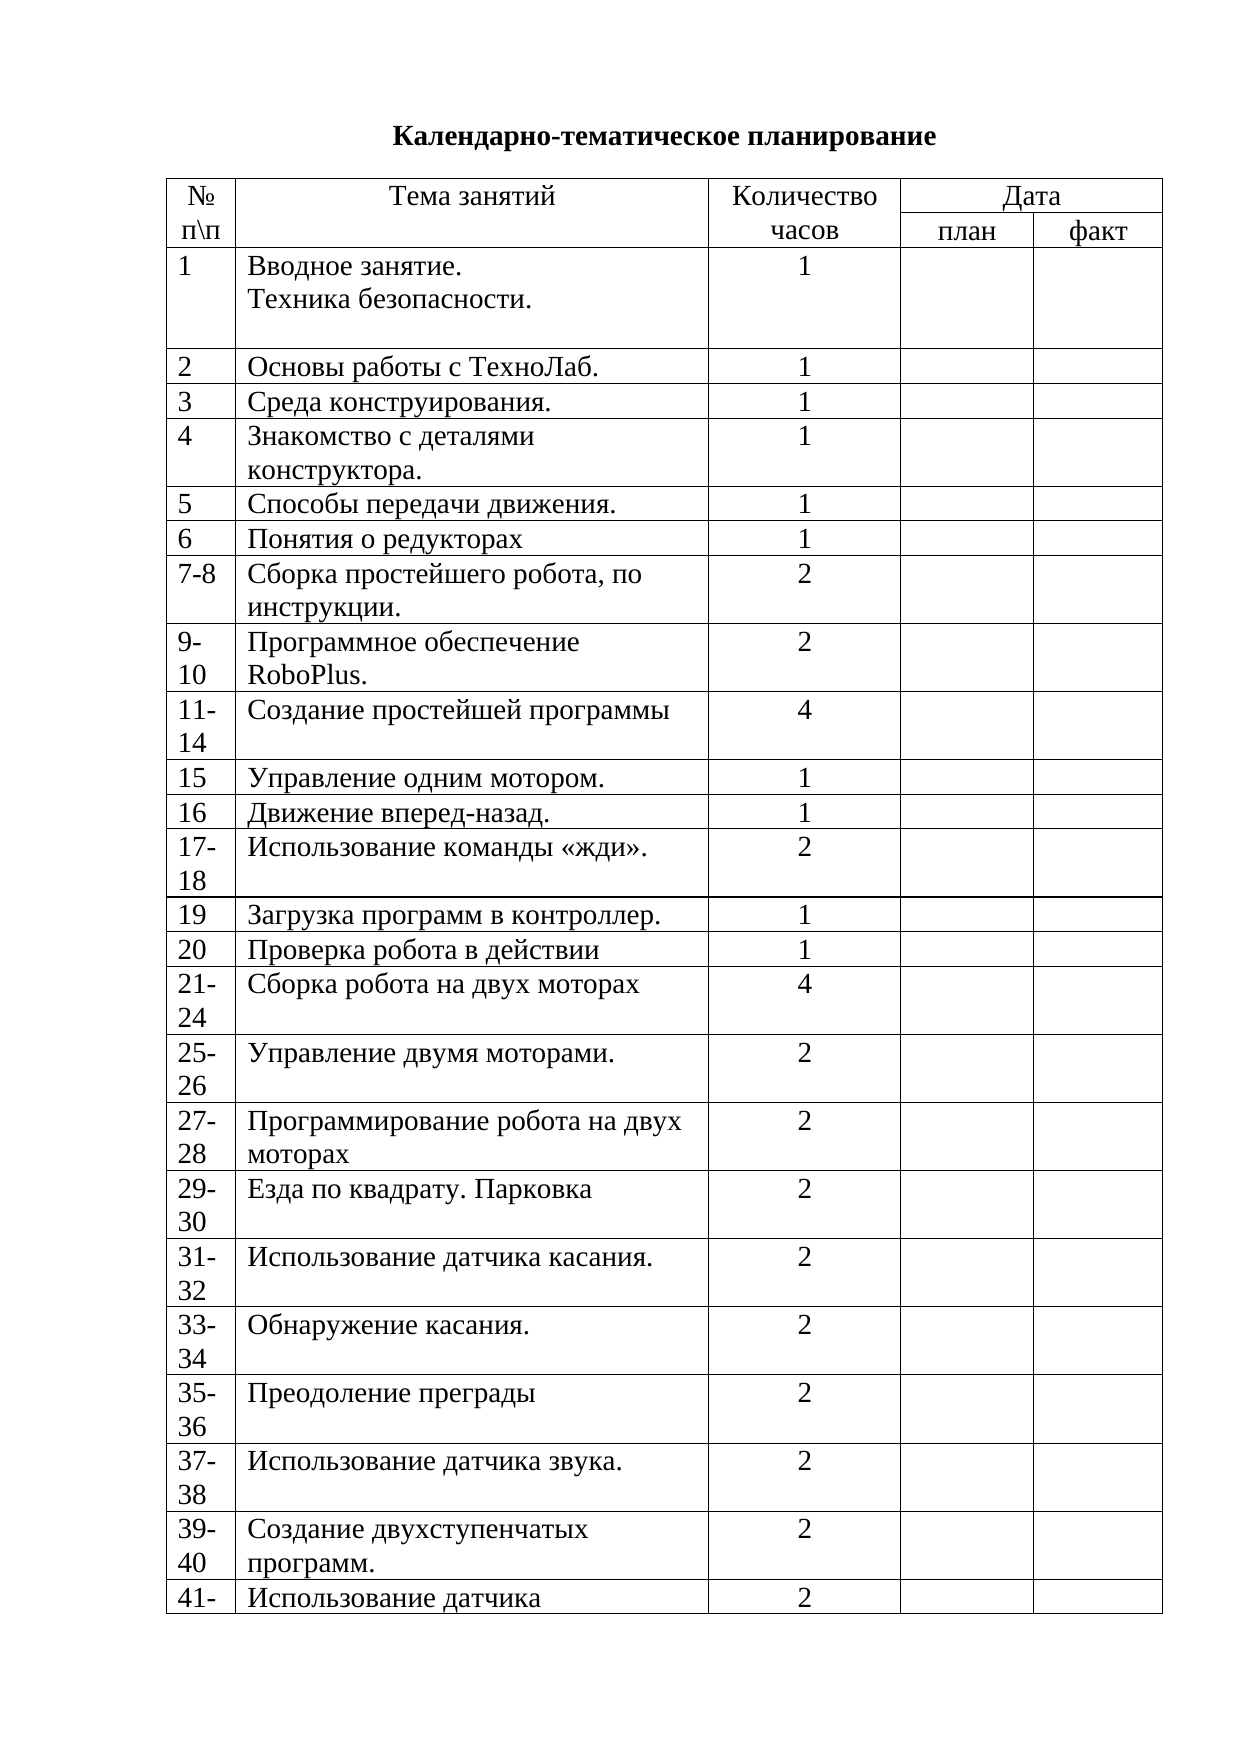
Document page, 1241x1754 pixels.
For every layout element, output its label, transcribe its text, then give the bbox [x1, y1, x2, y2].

table_header Тема занятий [236, 179, 708, 247]
table_cell Движение вперед-назад. [236, 795, 708, 828]
table_cell Сборка робота на двух моторах [236, 967, 708, 1034]
table_cell Сборка простейшего робота, по инструкции. [236, 556, 708, 623]
table_cell 1 [709, 521, 900, 555]
table_cell 15 [167, 760, 235, 794]
table_cell [1034, 1103, 1162, 1170]
table_cell 1 [709, 487, 900, 520]
table_cell [1034, 898, 1162, 931]
table_cell [1034, 384, 1162, 417]
table_cell Проверка робота в действии [236, 932, 708, 966]
table_cell 37-38 [167, 1444, 235, 1511]
table_cell [901, 829, 1033, 896]
table_cell [901, 1103, 1033, 1170]
table_cell [901, 556, 1033, 623]
table_cell [1034, 624, 1162, 691]
table_cell [1034, 932, 1162, 966]
table_cell 3 [167, 384, 235, 417]
table_cell 41-42 [167, 1580, 235, 1613]
table_cell Преодоление преграды [236, 1375, 708, 1442]
table_cell [901, 1035, 1033, 1102]
table_cell Создание простейшей программы [236, 692, 708, 759]
table_cell 33-34 [167, 1307, 235, 1374]
table_cell 27-28 [167, 1103, 235, 1170]
table_cell Среда конструирования. [236, 384, 708, 417]
table_header № п\п [167, 179, 235, 247]
table_cell 35-36 [167, 1375, 235, 1442]
table_cell [901, 760, 1033, 794]
table_cell [901, 1375, 1033, 1442]
table_cell 6 [167, 521, 235, 555]
table_cell 7-8 [167, 556, 235, 623]
table_cell 1 [709, 898, 900, 931]
table_cell 2 [709, 1580, 900, 1613]
table_cell [1034, 967, 1162, 1034]
table_header Количество часов [709, 179, 900, 247]
table_cell 11-14 [167, 692, 235, 759]
table_cell 17-18 [167, 829, 235, 896]
table_cell Использование датчика касания. [236, 1239, 708, 1306]
table_cell 29-30 [167, 1171, 235, 1238]
table_cell [901, 384, 1033, 417]
table_cell Основы работы с ТехноЛаб. [236, 349, 708, 383]
table_cell [1034, 760, 1162, 794]
table_cell 2 [709, 1307, 900, 1374]
table_cell [1034, 795, 1162, 828]
table_cell [901, 967, 1033, 1034]
table_cell 2 [709, 556, 900, 623]
table_cell факт [1034, 213, 1162, 247]
table_cell [1034, 1171, 1162, 1238]
table_cell Создание двухступенчатых программ. [236, 1512, 708, 1579]
table_cell Программирование робота на двух моторах [236, 1103, 708, 1170]
table_cell [1034, 1035, 1162, 1102]
table_cell план [901, 213, 1033, 247]
table_cell [1034, 521, 1162, 555]
table_cell 2 [709, 624, 900, 691]
table_cell [901, 1444, 1033, 1511]
table_cell 25-26 [167, 1035, 235, 1102]
table_cell [1034, 487, 1162, 520]
table_cell 4 [709, 692, 900, 759]
table_cell 1 [709, 760, 900, 794]
table_cell [901, 932, 1033, 966]
table_cell 1 [709, 248, 900, 348]
table_cell Использование команды «жди». [236, 829, 708, 896]
table_cell [1034, 692, 1162, 759]
table_cell 1 [167, 248, 235, 348]
text Календарно-тематическое планирование [177, 118, 1152, 152]
table_cell 2 [709, 1103, 900, 1170]
table_cell [901, 1171, 1033, 1238]
table_cell [1034, 1375, 1162, 1442]
table_cell [901, 898, 1033, 931]
table_cell [901, 624, 1033, 691]
table_cell Использование датчика звука. [236, 1444, 708, 1511]
table_cell 1 [709, 932, 900, 966]
table_cell 4 [709, 967, 900, 1034]
table_cell 9-10 [167, 624, 235, 691]
table_cell [901, 1512, 1033, 1579]
table_cell Езда по квадрату. Парковка [236, 1171, 708, 1238]
table_cell Программное обеспечение RoboPlus. [236, 624, 708, 691]
table_cell 2 [709, 1512, 900, 1579]
table_cell [1034, 1444, 1162, 1511]
table_cell Управление одним мотором. [236, 760, 708, 794]
table_cell 16 [167, 795, 235, 828]
table_cell 2 [709, 1171, 900, 1238]
table_cell 20 [167, 932, 235, 966]
table_cell [901, 521, 1033, 555]
table_cell 21-24 [167, 967, 235, 1034]
table_cell 39-40 [167, 1512, 235, 1579]
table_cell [236, 1580, 708, 1613]
table_cell [1034, 349, 1162, 383]
table_cell 4 [167, 419, 235, 486]
table_cell Способы передачи движения. [236, 487, 708, 520]
table_cell [1034, 1512, 1162, 1579]
table_cell [901, 1239, 1033, 1306]
table_cell [1034, 829, 1162, 896]
table_cell [901, 419, 1033, 486]
table_cell [1034, 1239, 1162, 1306]
table_cell 31-32 [167, 1239, 235, 1306]
table_cell [901, 692, 1033, 759]
table_cell [901, 1307, 1033, 1374]
table_cell [1034, 1307, 1162, 1374]
table_cell Знакомство с деталями конструктора. [236, 419, 708, 486]
table_cell 1 [709, 795, 900, 828]
table_cell [1034, 1580, 1162, 1613]
table_cell 2 [709, 1375, 900, 1442]
table_cell [1034, 248, 1162, 348]
table_cell [1034, 419, 1162, 486]
table_cell 19 [167, 898, 235, 931]
table_cell Вводное занятие. Техника безопасности. [236, 248, 708, 348]
table_cell [901, 1580, 1033, 1613]
table_cell [1034, 556, 1162, 623]
table_cell 1 [709, 384, 900, 417]
table_header Дата [901, 179, 1162, 212]
table_cell [901, 349, 1033, 383]
table_cell [901, 248, 1033, 348]
table_cell 2 [167, 349, 235, 383]
table_cell Обнаружение касания. [236, 1307, 708, 1374]
table_cell 5 [167, 487, 235, 520]
table_cell 1 [709, 419, 900, 486]
table_cell Загрузка программ в контроллер. [236, 898, 708, 931]
table_cell Понятия о редукторах [236, 521, 708, 555]
table_cell 2 [709, 1239, 900, 1306]
table_cell 1 [709, 349, 900, 383]
table_cell 2 [709, 1444, 900, 1511]
table_cell 2 [709, 1035, 900, 1102]
table_cell 2 [709, 829, 900, 896]
table_cell [901, 795, 1033, 828]
table_cell Управление двумя моторами. [236, 1035, 708, 1102]
table_cell [901, 487, 1033, 520]
